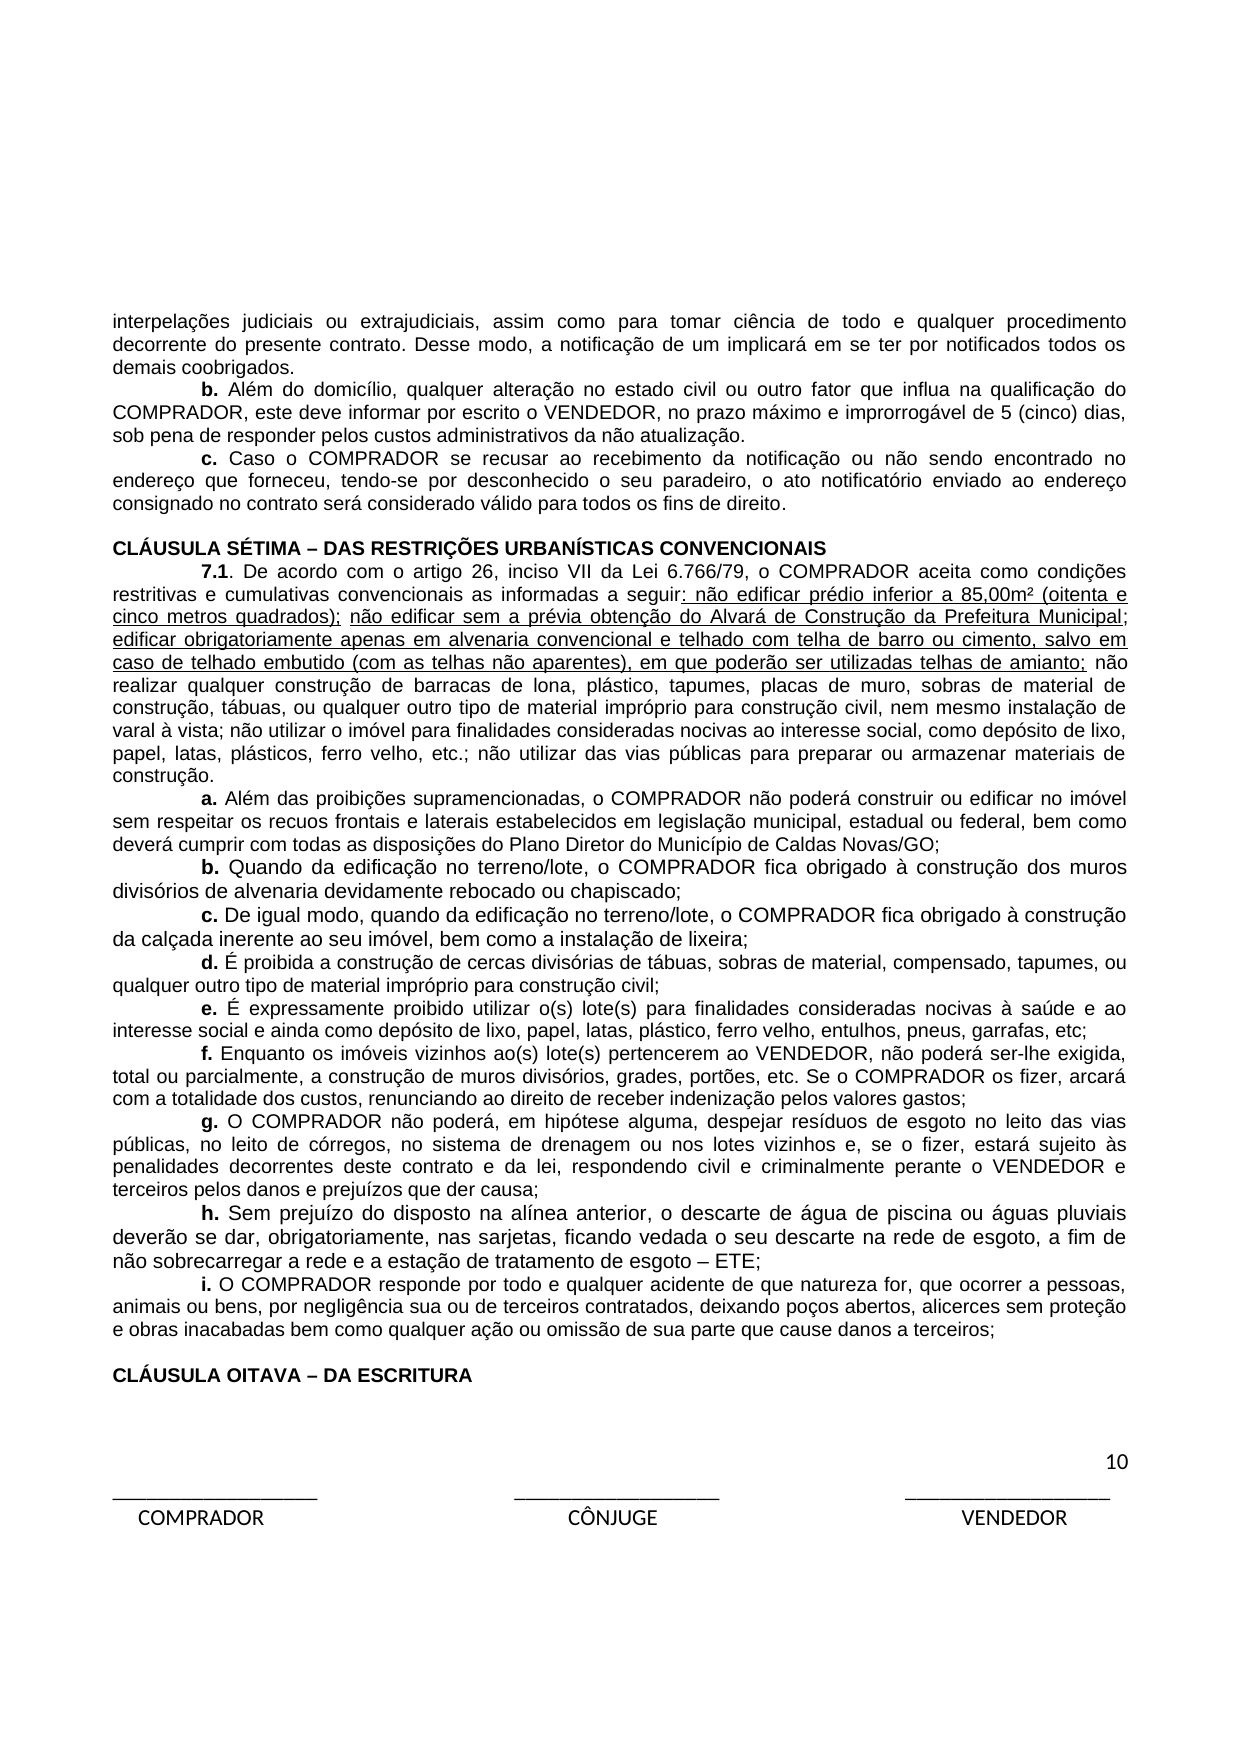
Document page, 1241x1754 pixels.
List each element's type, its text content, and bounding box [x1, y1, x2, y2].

text i. O COMPRADOR responde por todo e qualquer acidente de que natureza for, que ocorrer a pessoas, animais ou bens, por negligência sua ou de terceiros contratados, deixando poços abertos, alicerces sem proteção e obras inacabadas bem como qualquer ação ou omissão de sua parte que cause danos a terceiros; [112, 1273, 1128, 1341]
text c. Caso o COMPRADOR se recusar ao recebimento da notificação ou não sendo encontrado no endereço que forneceu, tendo-se por desconhecido o seu paradeiro, o ato notificatório enviado ao endereço consignado no contrato será considerado válido para todos os fins de direito. [112, 446, 1128, 514]
text b. Além do domicílio, qualquer alteração no estado civil ou outro fator que influa na qualificação do COMPRADOR, este deve informar por escrito o VENDEDOR, no prazo máximo e improrrogável de 5 (cinco) dias, sob pena de responder pelos custos administrativos da não atualização. [112, 378, 1128, 446]
text d. É proibida a construção de cercas divisórias de tábuas, sobras de material, compensado, tapumes, ou qualquer outro tipo de material impróprio para construção civil; [112, 951, 1128, 996]
text h. Sem prejuízo do disposto na alínea anterior, o descarte de água de piscina ou águas pluviais deverão se dar, obrigatoriamente, nas sarjetas, ficando vedada o seu descarte na rede de esgoto, a fim de não sobrecarregar a rede e a estação de tratamento de esgoto – ETE; [112, 1201, 1128, 1273]
text g. O COMPRADOR não poderá, em hipótese alguma, despejar resíduos de esgoto no leito das vias públicas, no leito de córregos, no sistema de drenagem ou nos lotes vizinhos e, se o fizer, estará sujeito às penalidades decorrentes deste contrato e da lei, respondendo civil e criminalmente perante o VENDEDOR e terceiros pelos danos e prejuízos que der causa; [112, 1110, 1128, 1201]
text c. De igual modo, quando da edificação no terreno/lote, o COMPRADOR fica obrigado à construção da calçada inerente ao seu imóvel, bem como a instalação de lixeira; [112, 903, 1128, 951]
text 7.1. De acordo com o artigo 26, inciso VII da Lei 6.766/79, o COMPRADOR aceita como condições restritivas e cumulativas convencionais as informadas a seguir: não edificar prédio inferior a 85,00m² (oitenta e cinco metros quadrados); não edificar sem a prévia obtenção do Alvará de Construção da Prefeitura Municipal; edificar obrigatoriamente apenas em alvenaria convencional e telhado com telha de barro ou cimento, salvo em caso de telhado embutido (com as telhas não aparentes), em que poderão ser utilizadas telhas de amianto; não realizar qualquer construção de barracas de lona, plástico, tapumes, placas de muro, sobras de material de construção, tábuas, ou qualquer outro tipo de material impróprio para construção civil, nem mesmo instalação de varal à vista; não utilizar o imóvel para finalidades consideradas nocivas ao interesse social, como depósito de lixo, papel, latas, plásticos, ferro velho, etc.; não utilizar das vias públicas para preparar ou armazenar materiais de construção. [112, 649, 1128, 787]
text 7.1. De acordo com o artigo 26, inciso VII da Lei 6.766/79, o COMPRADOR aceita como condições restritivas e cumulativas convencionais as informadas a seguir: não edificar prédio inferior a 85,00m² (oitenta e cinco metros quadrados); não edificar sem a prévia obtenção do Alvará de Construção da Prefeitura Municipal; edificar obrigatoriamente apenas em alvenaria convencional e telhado com telha de barro ou cimento, salvo em caso de telhado embutido (com as telhas não aparentes), em que poderão ser utilizadas telhas de amianto; não realizar qualquer construção de barracas de lona, plástico, tapumes, placas de muro, sobras de material de construção, tábuas, ou qualquer outro tipo de material impróprio para construção civil, nem mesmo instalação de varal à vista; não utilizar o imóvel para finalidades consideradas nocivas ao interesse social, como depósito de lixo, papel, latas, plásticos, ferro velho, etc.; não utilizar das vias públicas para preparar ou armazenar materiais de construção. [112, 560, 1128, 648]
text b. Quando da edificação no terreno/lote, o COMPRADOR fica obrigado à construção dos muros divisórios de alvenaria devidamente rebocado ou chapiscado; [112, 855, 1128, 903]
text CLÁUSULA OITAVA – DA ESCRITURA [112, 1363, 1128, 1386]
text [112, 310, 1128, 378]
text a. Além das proibições supramencionadas, o COMPRADOR não poderá construir ou edificar no imóvel sem respeitar os recuos frontais e laterais estabelecidos em legislação municipal, estadual ou federal, bem como deverá cumprir com todas as disposições do Plano Diretor do Município de Caldas Novas/GO; [112, 787, 1128, 855]
text f. Enquanto os imóveis vizinhos ao(s) lote(s) pertencerem ao VENDEDOR, não poderá ser-lhe exigida, total ou parcialmente, a construção de muros divisórios, grades, portões, etc. Se o COMPRADOR os fizer, arcará com a totalidade dos custos, renunciando ao direito de receber indenização pelos valores gastos; [112, 1042, 1128, 1110]
text CLÁUSULA SÉTIMA – DAS RESTRIÇÕES URBANÍSTICAS CONVENCIONAIS [112, 537, 1128, 560]
text e. É expressamente proibido utilizar o(s) lote(s) para finalidades consideradas nocivas à saúde e ao interesse social e ainda como depósito de lixo, papel, latas, plástico, ferro velho, entulhos, pneus, garrafas, etc; [112, 996, 1128, 1042]
